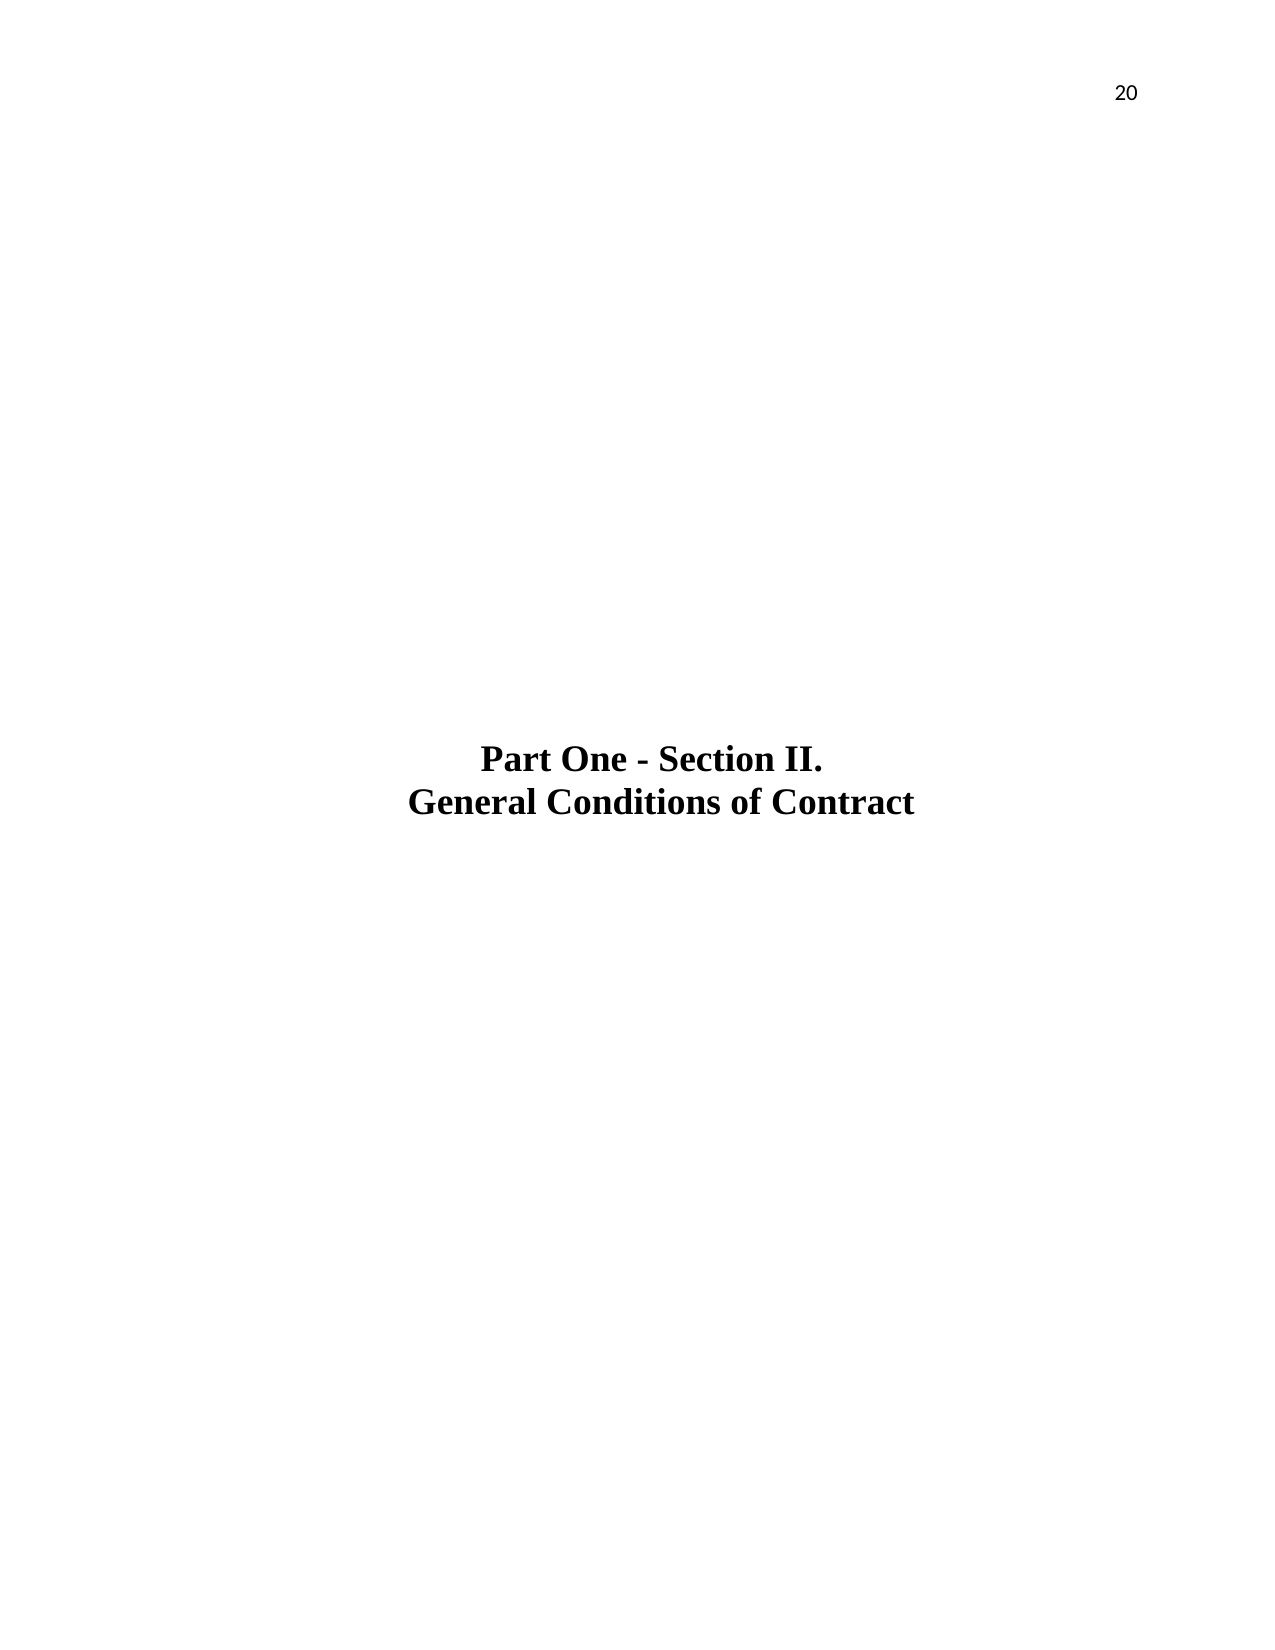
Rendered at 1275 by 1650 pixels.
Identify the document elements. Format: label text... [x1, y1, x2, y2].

text Part One - Section II. General Conditions of Contract [407, 737, 921, 823]
